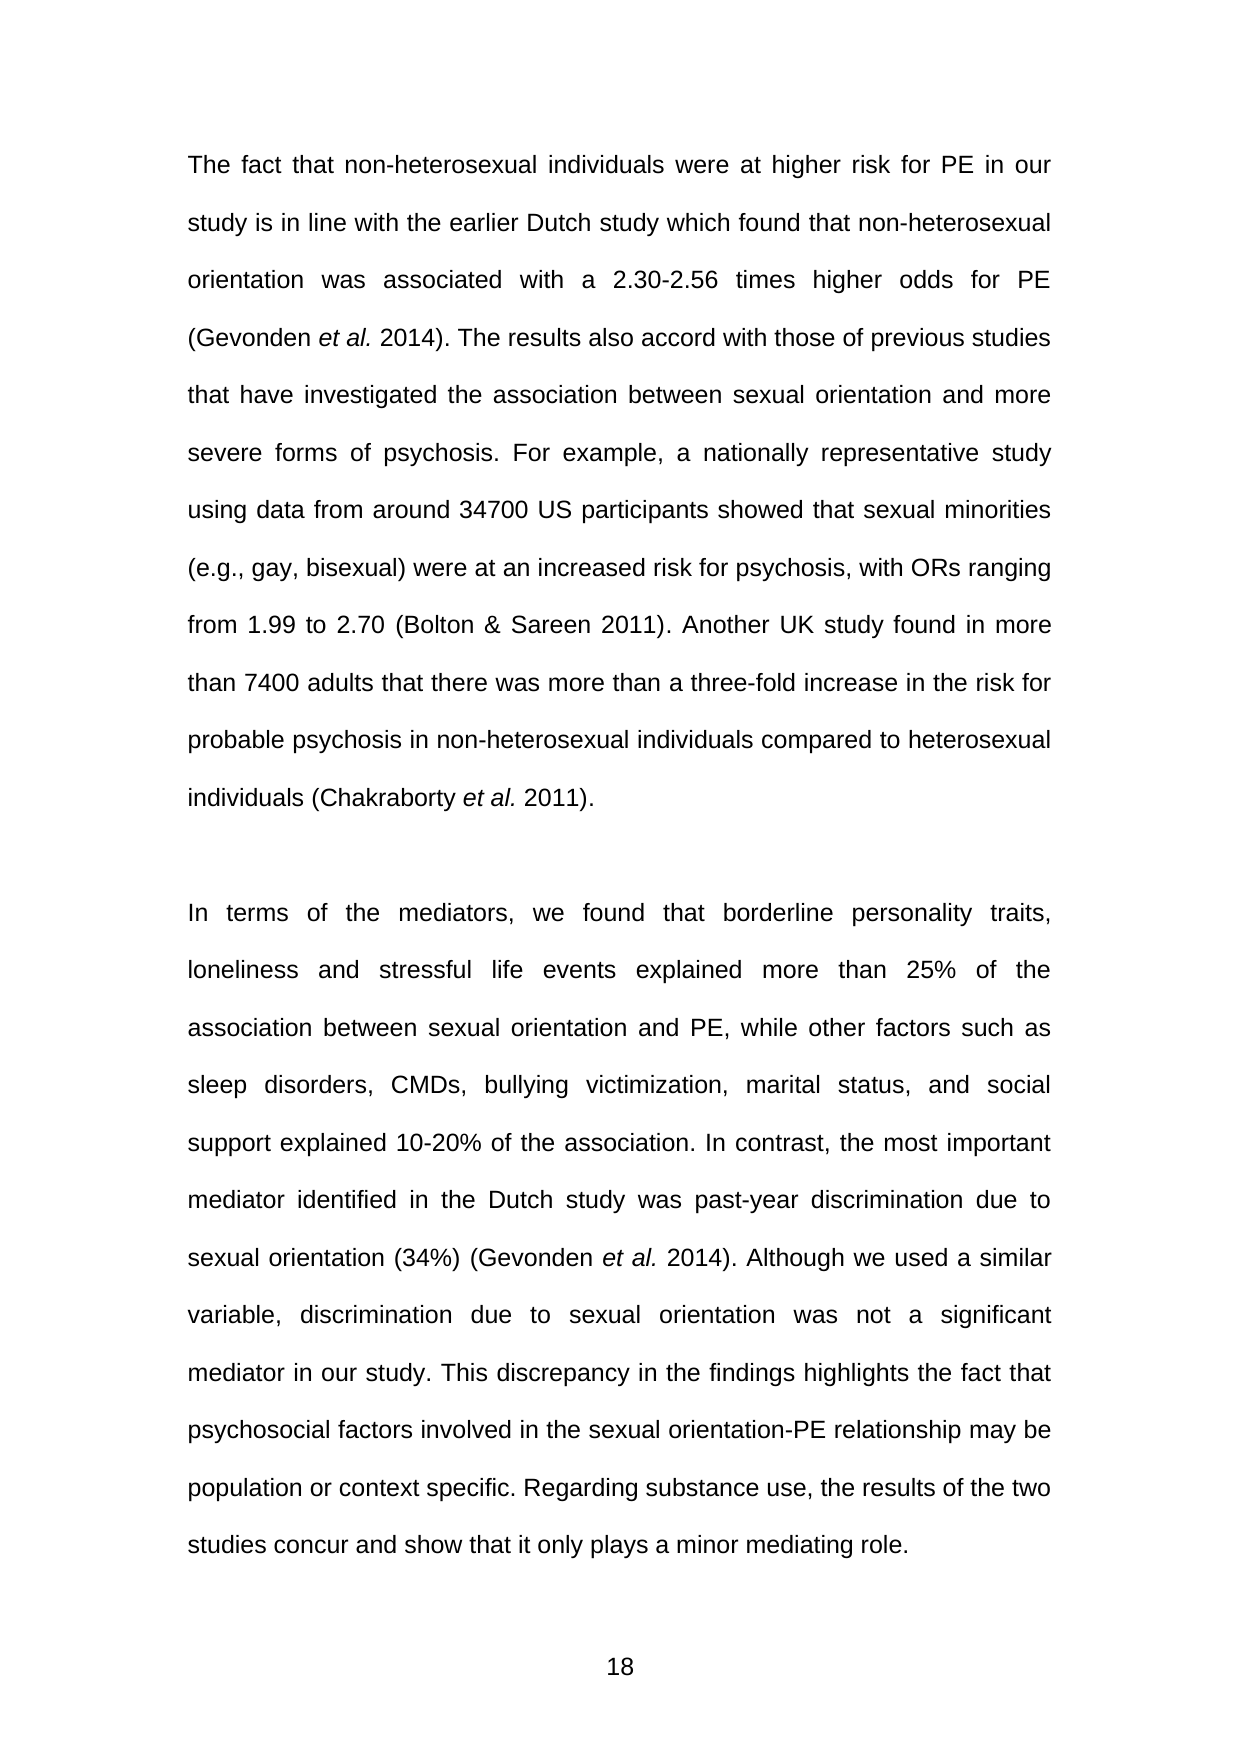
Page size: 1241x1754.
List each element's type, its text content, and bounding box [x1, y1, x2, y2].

text The fact that non-heterosexual individuals were at higher risk for PE in our study is in line with the earlier Dutch study which found that non-heterosexual orientation was associated with a 2.30-2.56 times higher odds for PE (Gevonden et al. 2014). The results also accord with those of previous studies that have investigated the association between sexual orientation and more severe forms of psychosis. For example, a nationally representative study using data from around 34700 US participants showed that sexual minorities (e.g., gay, bisexual) were at an increased risk for psychosis, with ORs ranging from 1.99 to 2.70 (Bolton & Sareen 2011). Another UK study found in more than 7400 adults that there was more than a three-fold increase in the risk for probable psychosis in non-heterosexual individuals compared to heterosexual individuals (Chakraborty et al. 2011). [187, 150, 1053, 811]
text In terms of the mediators, we found that borderline personality traits, loneliness and stressful life events explained more than 25% of the association between sexual orientation and PE, while other factors such as sleep disorders, CMDs, bullying victimization, marital status, and social support explained 10-20% of the association. In contrast, the most important mediator identified in the Dutch study was past-year discrimination due to sexual orientation (34%) (Gevonden et al. 2014). Although we used a similar variable, discrimination due to sexual orientation was not a significant mediator in our study. This discrepancy in the findings highlights the fact that psychosocial factors involved in the sexual orientation-PE relationship may be population or context specific. Regarding substance use, the results of the two studies concur and show that it only plays a minor mediating role. [187, 897, 1053, 1559]
